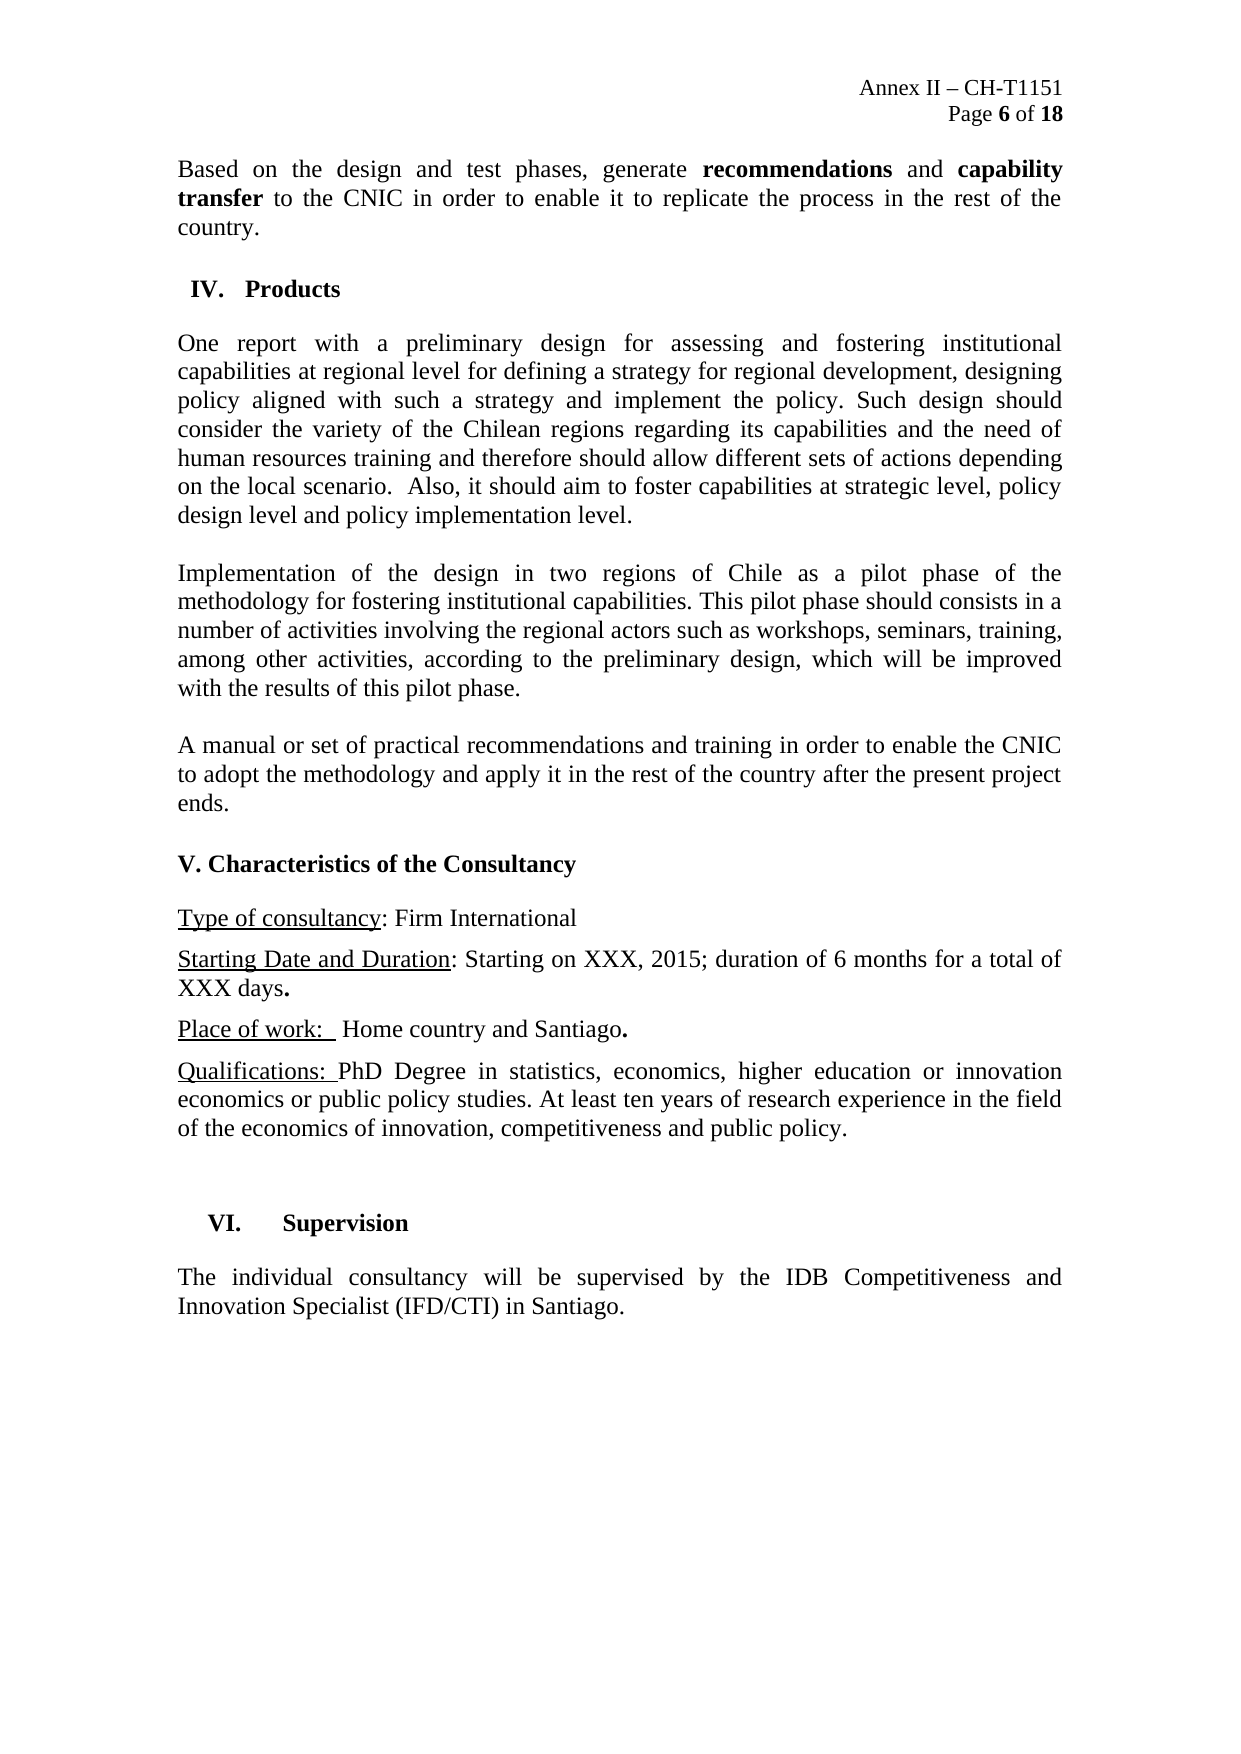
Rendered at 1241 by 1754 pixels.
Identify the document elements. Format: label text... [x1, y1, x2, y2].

text Based on the design and test phases, generate recommendations and capability transfer to the CNIC in order to enable it to replicate the process in the rest of the country. [177, 154, 1063, 241]
list Products [177, 274, 1063, 302]
list Supervision [207, 1208, 1063, 1237]
text Implementation of the design in two regions of Chile as a pilot phase of the methodology for fostering institutional capabilities. This pilot phase should consists in a number of activities involving the regional actors such as workshops, seminars, training, among other activities, according to the preliminary design, which will be improved with the results of this pilot phase. [177, 558, 1063, 701]
list The individual consultancy will be supervised by the IDB Competitiveness and Innovation Specialist (IFD/CTI) in Santiago. [177, 1262, 1063, 1320]
list Qualifications: PhD Degree in statistics, economics, higher education or innovation economics or public policy studies. At least ten years of research experience in the field of the economics of innovation, competitiveness and public policy. [177, 1056, 1063, 1142]
list Starting Date and Duration: Starting on XXX, 2015; duration of 6 months for a total of XXX days. [177, 944, 1063, 1002]
text V. Characteristics of the Consultancy [177, 816, 1063, 878]
list Place of work: Home country and Santiago. [177, 1014, 1063, 1043]
list Type of consultancy: Firm International [177, 903, 1063, 932]
text One report with a preliminary design for assessing and fostering institutional capabilities at regional level for defining a strategy for regional development, designing policy aligned with such a strategy and implement the policy. Such design should consider the variety of the Chilean regions regarding its capabilities and the need of human resources training and therefore should allow different sets of actions depending on the local scenario. Also, it should aim to foster capabilities at strategic level, policy design level and policy implementation level. [177, 328, 1063, 529]
text A manual or set of practical recommendations and training in order to enable the CNIC to adopt the methodology and apply it in the rest of the country after the present project ends. [177, 730, 1063, 816]
